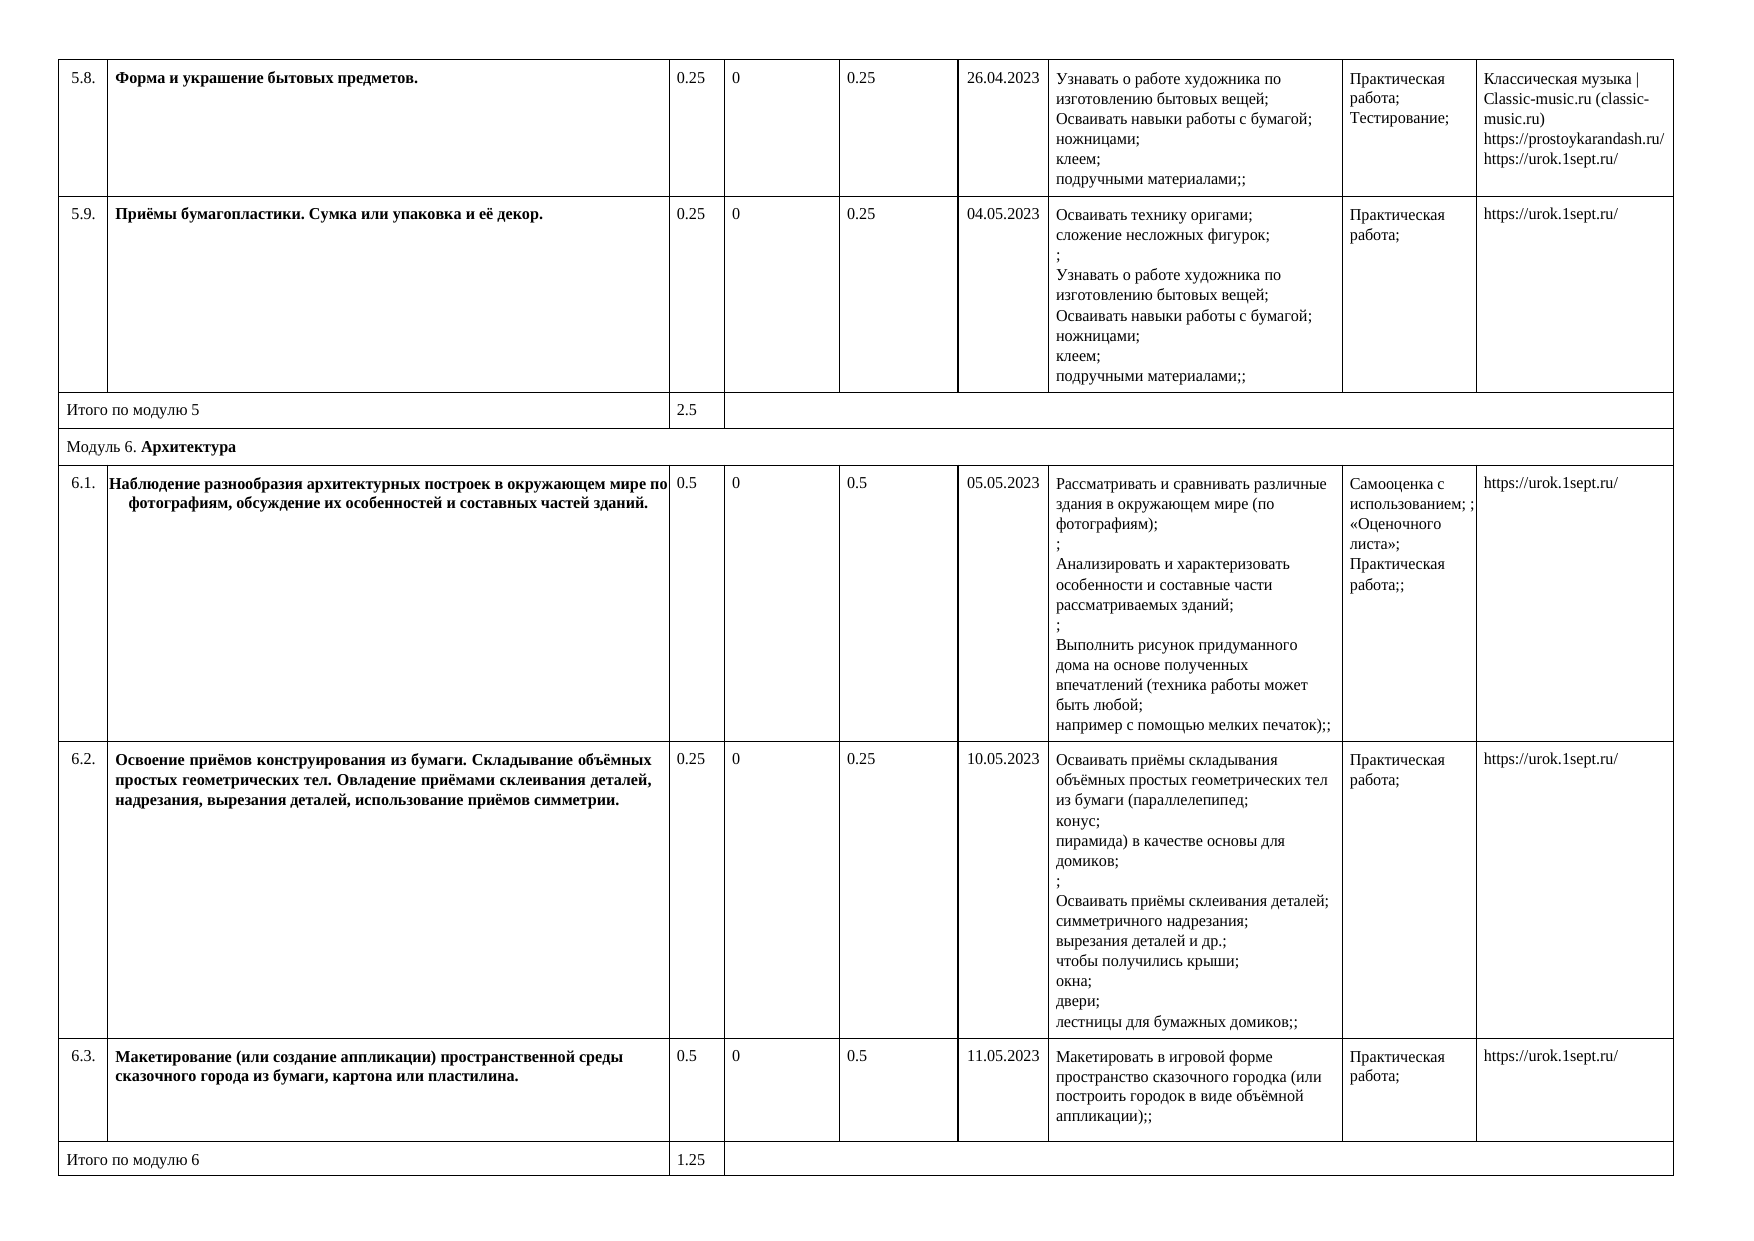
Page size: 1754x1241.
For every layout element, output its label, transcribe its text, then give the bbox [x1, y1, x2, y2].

table_header 0.25 [670, 60, 724, 196]
table_cell Наблюдение разнообразия архитектурных построек в окружающем мире по фотографиям, обсуждение их особенностей и составных частей зданий. [108, 466, 669, 741]
table_cell https://urok.1sept.ru/ [1477, 197, 1673, 392]
table_cell 0.5 [840, 466, 957, 741]
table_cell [1477, 1039, 1673, 1141]
table_cell Приёмы бумагопластики. Сумка или упаковка и её декор. [108, 197, 669, 392]
table_cell Макетирование (или создание аппликации) пространственной среды сказочного города из бумаги, картона или пластилина. [108, 1039, 669, 1141]
table_cell 0 [725, 466, 839, 741]
table_header Форма и украшение бытовых предметов. [108, 60, 669, 196]
table_header Классическая музыка | Classic-music.ru (classic-music.ru) https://prostoykarandash.ru/ https://urok.1sept.ru/ [1477, 60, 1673, 196]
table_cell Освоение приёмов конструирования из бумаги. Складывание объёмных простых геометрических тел. Овладение приёмами склеивания деталей, надрезания, вырезания деталей, использование приёмов симметрии. [108, 742, 669, 1037]
table_header 26.04.2023 [959, 60, 1048, 196]
table_cell 0.25 [840, 742, 957, 1037]
table_header Практическая работа; Тестирование; [1343, 60, 1476, 196]
table_cell 10.05.2023 [959, 742, 1048, 1037]
table_cell Осваивать приёмы складывания объёмных простых геометрических тел из бумаги (параллелепипед; конус; пирамида) в качестве основы для домиков; ; Осваивать приёмы склеивания деталей; симметричного надрезания; вырезания деталей и др.; чтобы получились крыши; окна; двери; лестницы для бумажных домиков;; [1049, 742, 1342, 1037]
table_cell Осваивать технику оригами; сложение несложных фигурок; ; Узнавать о работе художника по изготовлению бытовых вещей; Осваивать навыки работы с бумагой; ножницами; клеем; подручными материалами;; [1049, 197, 1342, 392]
table_header 0 [725, 60, 839, 196]
table_header 5.8. [59, 60, 107, 196]
table_cell 04.05.2023 [959, 197, 1048, 392]
table_cell 0.25 [840, 197, 957, 392]
table_cell Самооценка с использованием; ; «Оценочного листа»; Практическая работа;; [1343, 466, 1476, 741]
table_cell 0 [725, 1039, 839, 1141]
table_cell 0.25 [670, 197, 724, 392]
table_cell 0 [725, 742, 839, 1037]
table_cell 05.05.2023 [959, 466, 1048, 741]
table_cell Рассматривать и сравнивать различные здания в окружающем мире (по фотографиям); ; Анализировать и характеризовать особенности и составные части рассматриваемых зданий; ; Выполнить рисунок придуманного дома на основе полученных впечатлений (техника работы может быть любой; например с помощью мелких печаток);; [1049, 466, 1342, 741]
table_cell 6.3. [59, 1039, 107, 1141]
table_cell [725, 1142, 1673, 1175]
table_cell 0.5 [670, 1039, 724, 1141]
table_cell 6.2. [59, 742, 107, 1037]
table_cell Итого по модулю 5 [59, 393, 669, 428]
table_cell Макетировать в игровой форме пространство сказочного городка (или построить городок в виде объёмной аппликации);; [1049, 1039, 1342, 1141]
table_cell 5.9. [59, 197, 107, 392]
table_cell Модуль 6. Архитектура [59, 429, 1673, 464]
table_cell 6.1. [59, 466, 107, 741]
table_header 0.25 [840, 60, 957, 196]
table_cell Практическая работа; [1343, 197, 1476, 392]
table_cell Практическая работа; [1343, 742, 1476, 1037]
table_cell 0.25 [670, 742, 724, 1037]
table_cell 11.05.2023 [959, 1039, 1048, 1141]
table_cell 2.5 [670, 393, 724, 428]
table_cell 0.5 [670, 466, 724, 741]
table_cell 0.5 [840, 1039, 957, 1141]
table_cell 0 [725, 197, 839, 392]
table_cell Практическая работа; [1343, 1039, 1476, 1141]
table_cell 1.25 [670, 1142, 724, 1175]
table_cell [725, 393, 1673, 428]
table_cell https://urok.1sept.ru/ [1477, 466, 1673, 741]
table_cell Итого по модулю 6 [59, 1142, 669, 1175]
table_header Узнавать о работе художника по изготовлению бытовых вещей; Осваивать навыки работы с бумагой; ножницами; клеем; подручными материалами;; [1049, 60, 1342, 196]
table_cell https://urok.1sept.ru/ [1477, 742, 1673, 1037]
